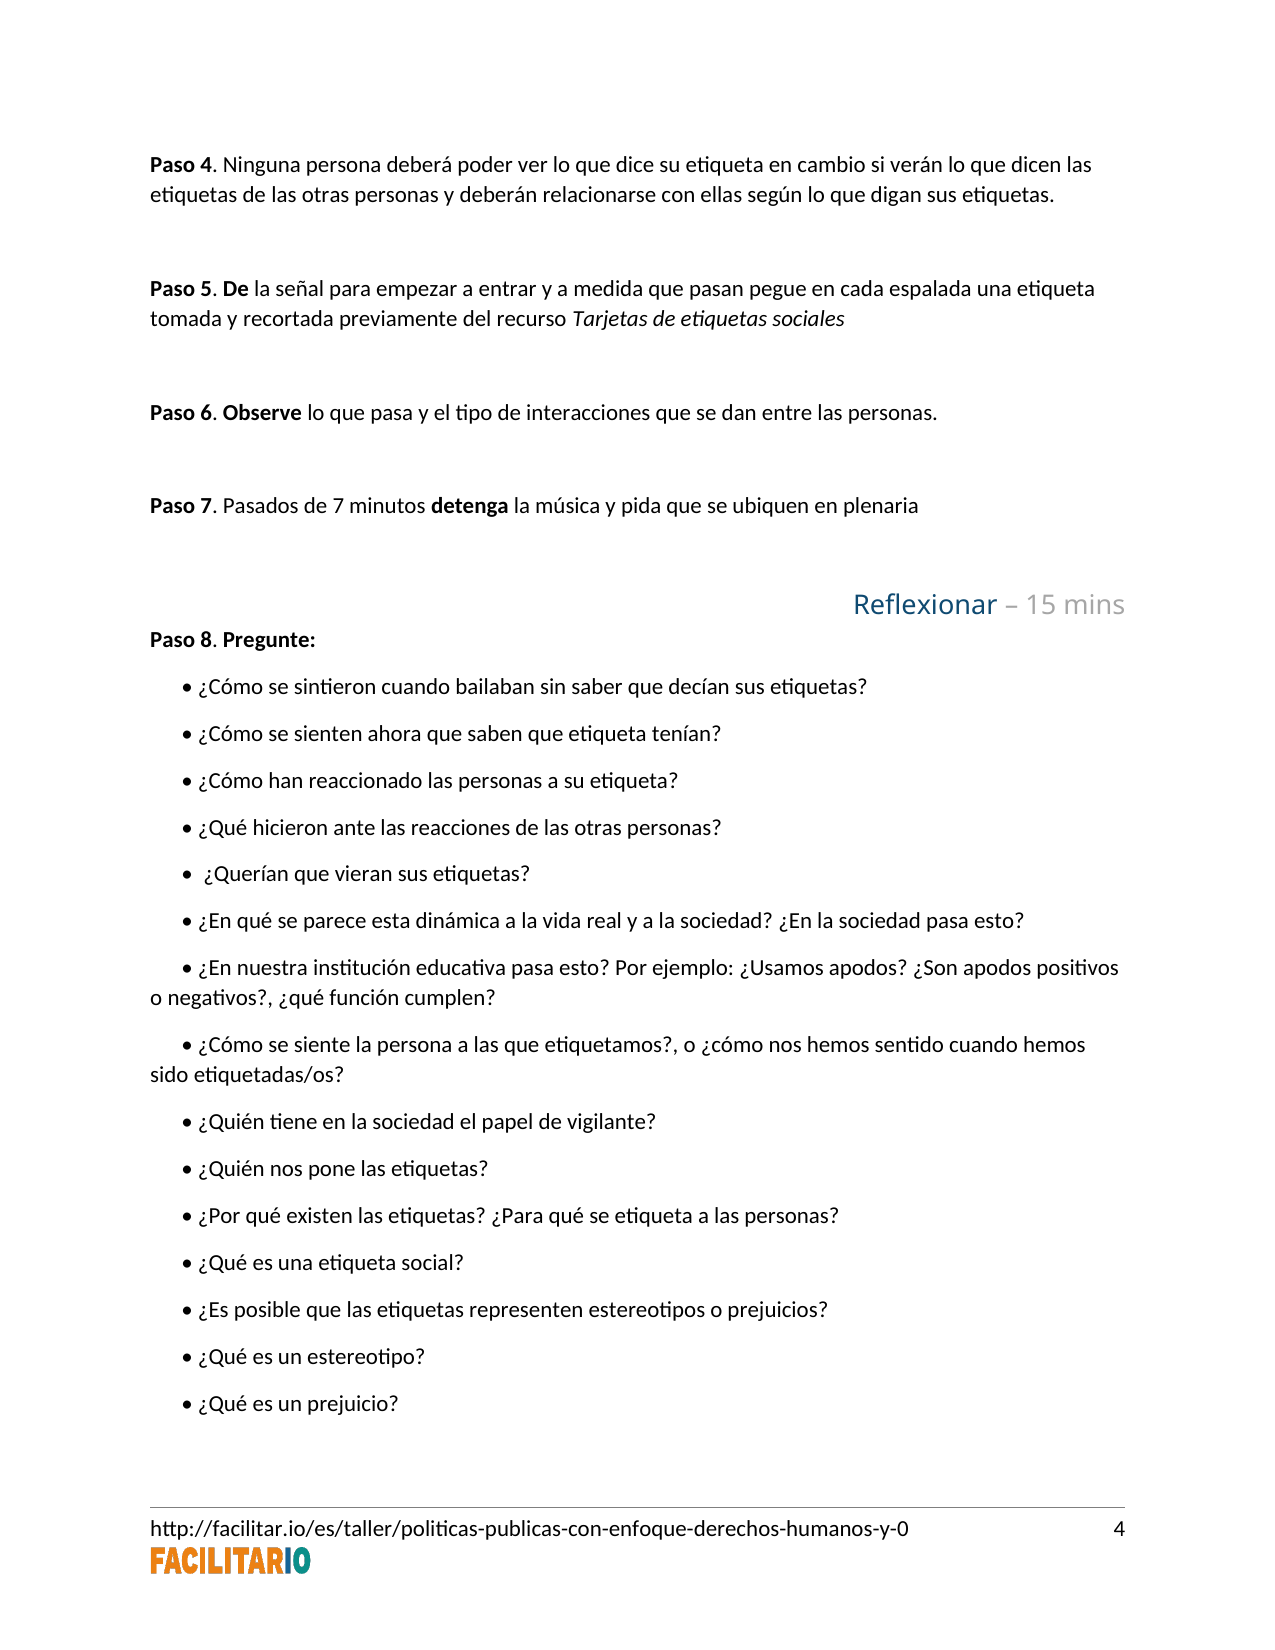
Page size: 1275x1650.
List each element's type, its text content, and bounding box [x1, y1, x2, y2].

text • ¿Por qué existen las etiquetas? ¿Para qué se etiqueta a las personas? [150, 1201, 1125, 1229]
text Paso 4. Ninguna persona deberá poder ver lo que dice su etiqueta en cambio si verán lo que dicen las etiquetas de las otras personas y deberán relacionarse con ellas según lo que digan sus etiquetas. [150, 150, 1125, 208]
text • ¿En nuestra institución educativa pasa esto? Por ejemplo: ¿Usamos apodos? ¿Son apodos positivos o negativos?, ¿qué función cumplen? [150, 953, 1125, 1012]
subtitle Reflexionar – 15 mins [150, 585, 1125, 622]
picture [145, 1544, 315, 1576]
text • ¿Qué es un estereotipo? [150, 1342, 1125, 1370]
text • ¿En qué se parece esta dinámica a la vida real y a la sociedad? ¿En la sociedad pasa esto? [150, 906, 1125, 934]
text • ¿Quién tiene en la sociedad el papel de vigilante? [150, 1107, 1125, 1136]
text • ¿Cómo han reaccionado las personas a su etiqueta? [150, 766, 1125, 794]
text • ¿Cómo se sienten ahora que saben que etiqueta tenían? [150, 719, 1125, 747]
text • ¿Quién nos pone las etiquetas? [150, 1154, 1125, 1182]
text • ¿Qué es una etiqueta social? [150, 1248, 1125, 1276]
text Paso 6. Observe lo que pasa y el tipo de interacciones que se dan entre las personas. [150, 398, 1125, 426]
text • ¿Qué hicieron ante las reacciones de las otras personas? [150, 813, 1125, 841]
text • ¿Qué es un prejuicio? [150, 1389, 1125, 1417]
text • ¿Es posible que las etiquetas representen estereotipos o prejuicios? [150, 1295, 1125, 1323]
text • ¿Querían que vieran sus etiquetas? [150, 859, 1125, 888]
text Paso 7. Pasados de 7 minutos detenga la música y pida que se ubiquen en plenaria [150, 492, 1125, 520]
text Paso 5. De la señal para empezar a entrar y a medida que pasan pegue en cada espalada una etiqueta tomada y recortada previamente del recurso Tarjetas de etiquetas sociales [150, 274, 1125, 332]
text • ¿Cómo se siente la persona a las que etiquetamos?, o ¿cómo nos hemos sentido cuando hemos sido etiquetadas/os? [150, 1030, 1125, 1089]
text Paso 8. Pregunte: [150, 625, 1125, 653]
text • ¿Cómo se sintieron cuando bailaban sin saber que decían sus etiquetas? [150, 672, 1125, 700]
